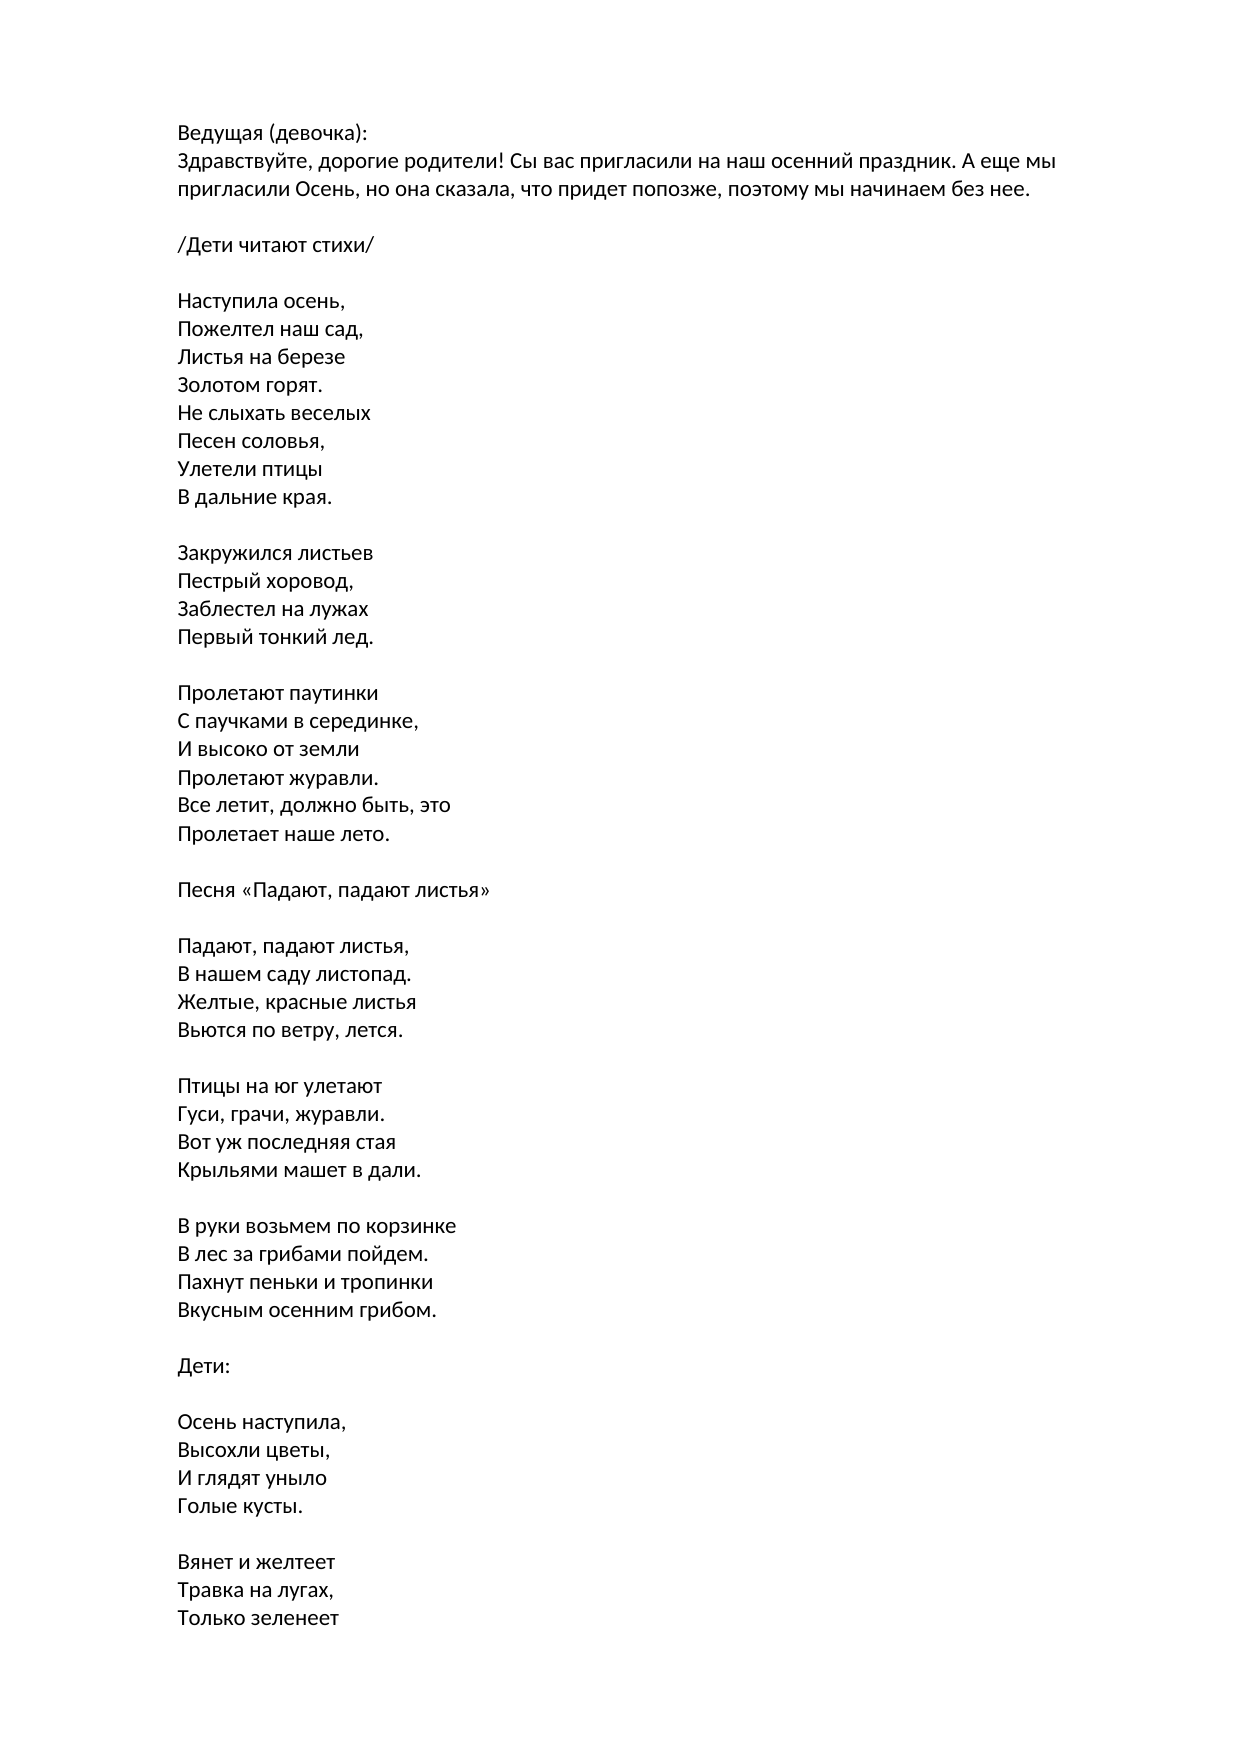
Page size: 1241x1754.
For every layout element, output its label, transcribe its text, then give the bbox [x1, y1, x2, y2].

text И глядят уныло [177, 1463, 1152, 1491]
text Пестрый хоровод, [177, 566, 1152, 594]
text Закружился листьев [177, 538, 1152, 566]
text Гуси, грачи, журавли. [177, 1099, 1152, 1127]
text Пахнут пеньки и тропинки [177, 1267, 1152, 1295]
text Голые кусты. [177, 1491, 1152, 1519]
text Первый тонкий лед. [177, 622, 1152, 651]
text Желтые, красные листья [177, 987, 1152, 1015]
text Наступила осень, [177, 286, 1152, 314]
text /Дети читают стихи/ [177, 230, 1152, 258]
text Крыльями машет в дали. [177, 1155, 1152, 1183]
text Ведущая (девочка): [177, 118, 1152, 146]
text Все летит, должно быть, это [177, 791, 1152, 819]
text Пролетают паутинки [177, 678, 1152, 707]
text Улетели птицы [177, 454, 1152, 482]
text Пролетают журавли. [177, 763, 1152, 791]
text С паучками в серединке, [177, 707, 1152, 734]
text Песен соловья, [177, 426, 1152, 454]
text Высохли цветы, [177, 1435, 1152, 1463]
text В нашем саду листопад. [177, 959, 1152, 987]
text Песня «Падают, падают листья» [177, 875, 1152, 903]
text И высоко от земли [177, 734, 1152, 763]
text Вьются по ветру, лется. [177, 1015, 1152, 1043]
text Листья на березе [177, 342, 1152, 370]
text Птицы на юг улетают [177, 1071, 1152, 1099]
text Травка на лугах, [177, 1575, 1152, 1603]
text Вкусным осенним грибом. [177, 1295, 1152, 1323]
text Пролетает наше лето. [177, 819, 1152, 847]
text Здравствуйте, дорогие родители! Сы вас пригласили на наш осенний праздник. А еще мы пригласили Осень, но она сказала, что придет попозже, поэтому мы начинаем без нее. [177, 146, 1152, 202]
text Вот уж последняя стая [177, 1127, 1152, 1155]
text В руки возьмем по корзинке [177, 1211, 1152, 1239]
text Пожелтел наш сад, [177, 314, 1152, 342]
text В лес за грибами пойдем. [177, 1239, 1152, 1267]
text Падают, падают листья, [177, 931, 1152, 959]
text Осень наступила, [177, 1407, 1152, 1435]
text Только зеленеет [177, 1603, 1152, 1631]
text Заблестел на лужах [177, 594, 1152, 622]
text Дети: [177, 1351, 1152, 1379]
text Вянет и желтеет [177, 1547, 1152, 1575]
text Не слыхать веселых [177, 398, 1152, 426]
text Золотом горят. [177, 370, 1152, 398]
text В дальние края. [177, 482, 1152, 510]
